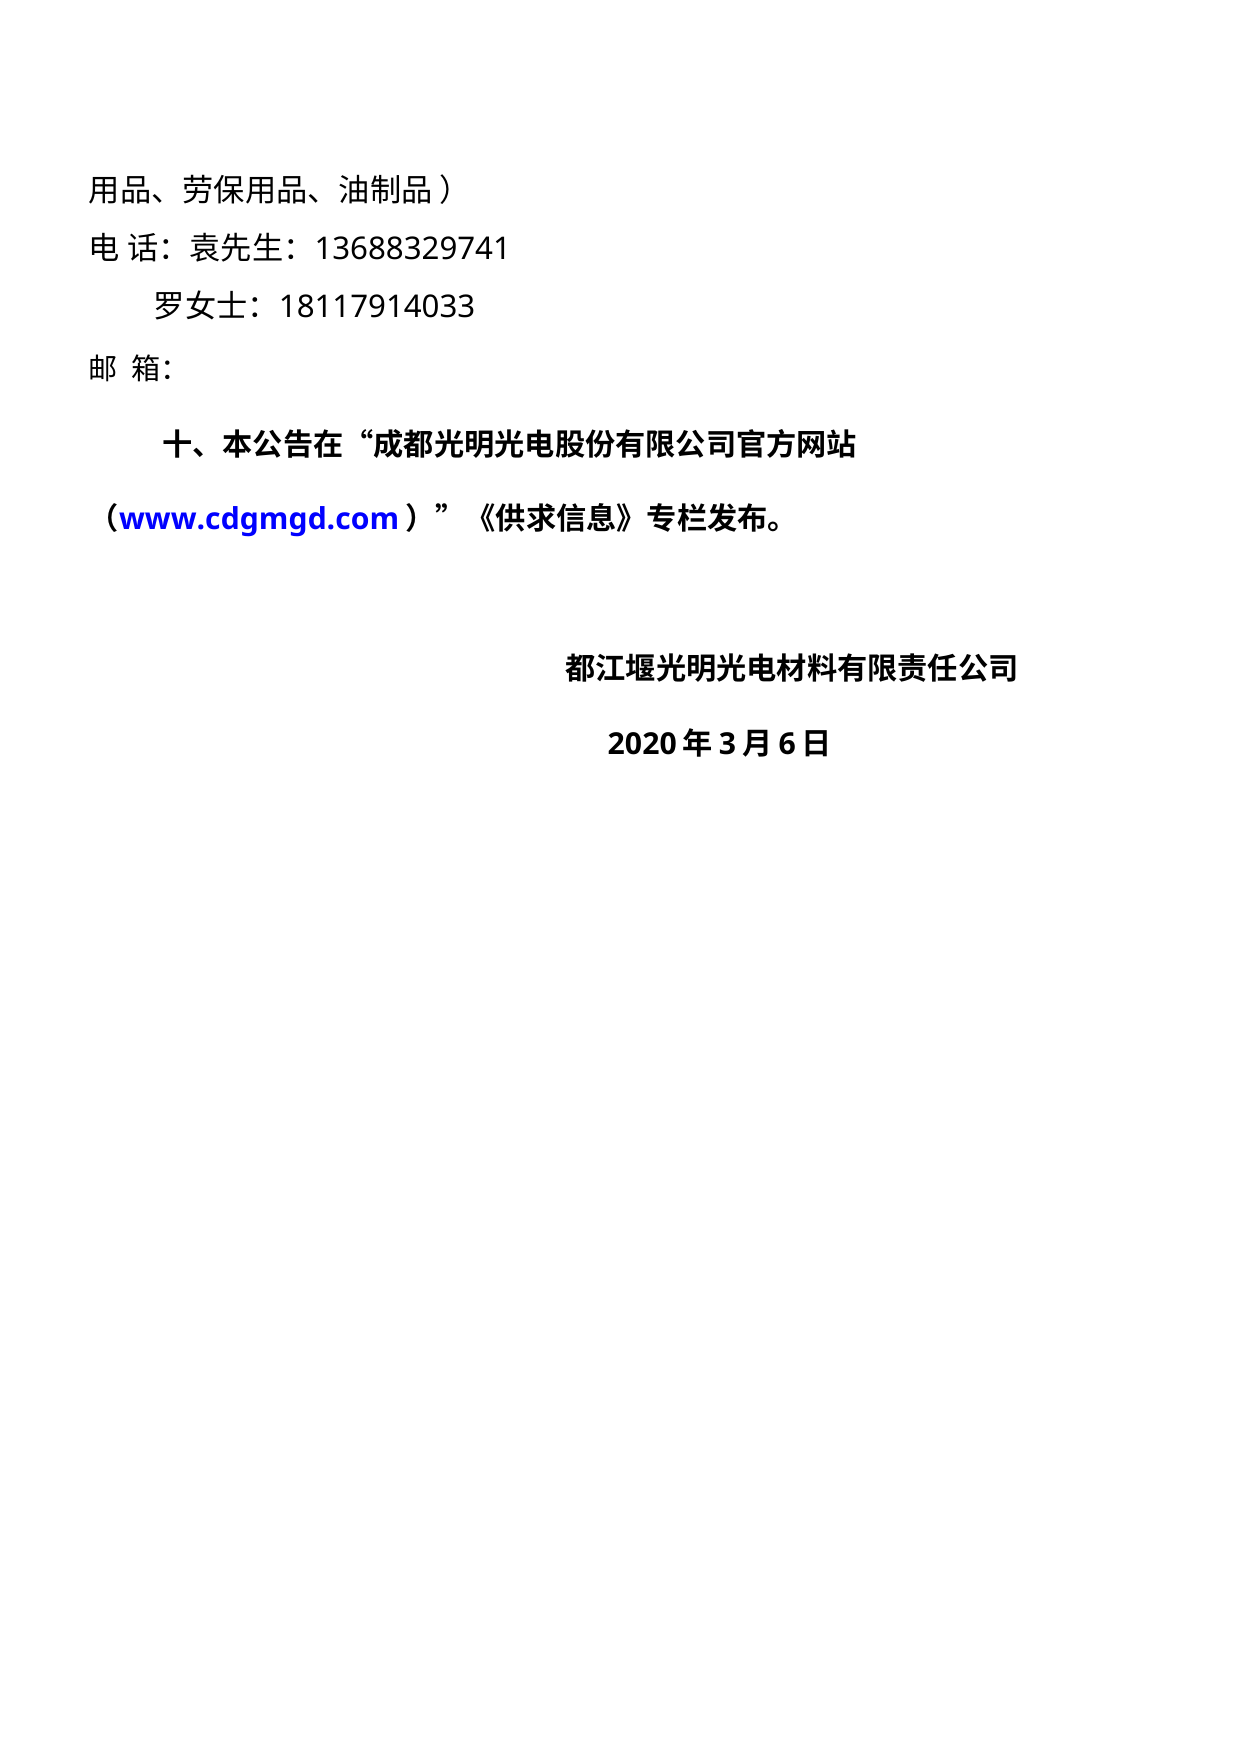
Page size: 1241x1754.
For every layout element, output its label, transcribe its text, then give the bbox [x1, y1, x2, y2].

text 邮 箱： [89, 329, 1120, 404]
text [89, 154, 1120, 213]
text 都江堰光明光电材料有限责任公司 [89, 629, 1120, 704]
text 2020年3月6日 [89, 704, 1120, 779]
text 罗女士：18117914033 [89, 271, 1120, 329]
text 十、本公告在“成都光明光电股份有限公司官方网站（www.cdgmgd.com ）”《供求信息》专栏发布。 [89, 404, 1120, 554]
text 电 话：袁先生：13688329741 [89, 213, 1120, 271]
